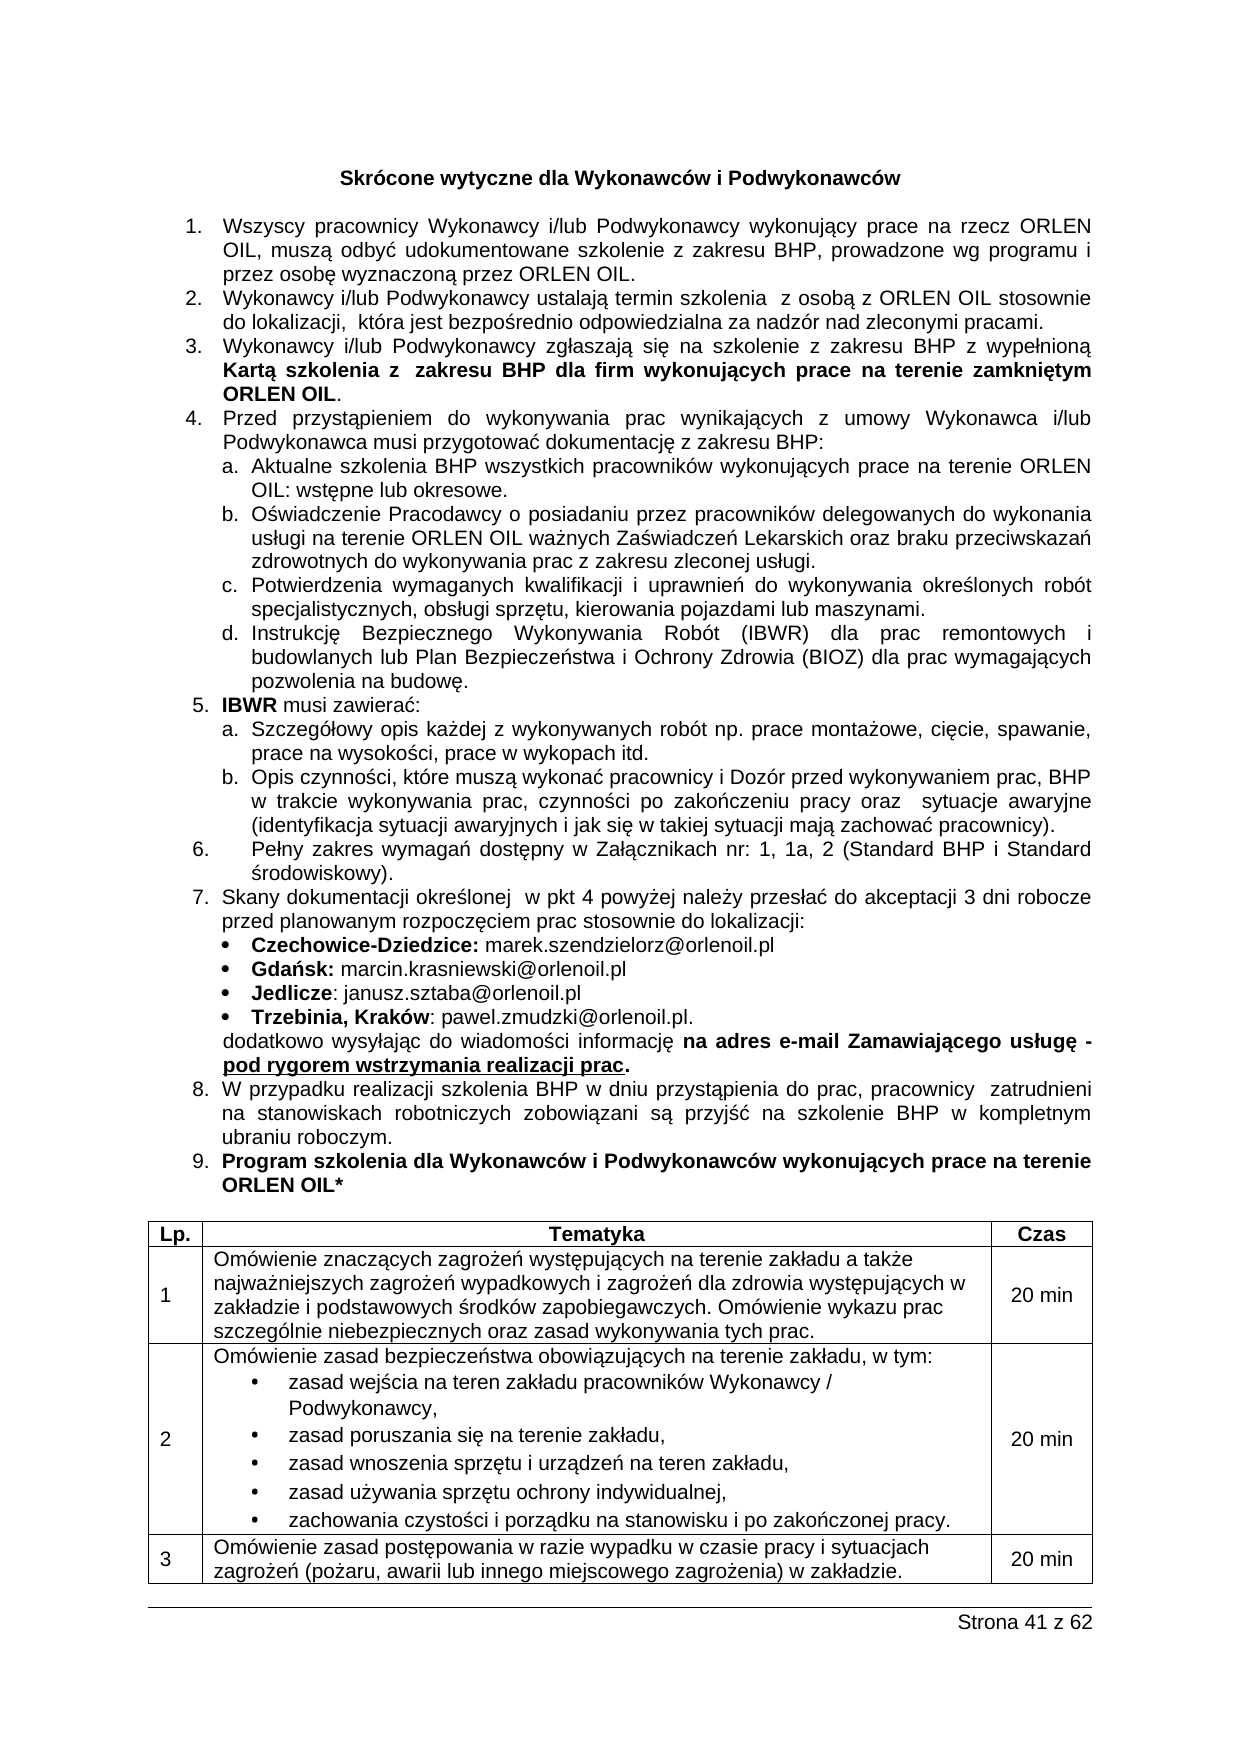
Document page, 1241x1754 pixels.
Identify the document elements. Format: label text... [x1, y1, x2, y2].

list Przed przystąpieniem do wykonywania prac wynikających z umowy Wykonawca i/lub Podwykonawca musi przygotować dokumentację z zakresu BHP: [185, 406, 1092, 453]
table_header Lp. [149, 1222, 202, 1246]
list Wszyscy pracownicy Wykonawcy i/lub Podwykonawcy wykonujący prace na rzecz ORLEN OIL, muszą odbyć udokumentowane szkolenie z zakresu BHP, prowadzone wg programu i przez osobę wyznaczoną przez ORLEN OIL. [185, 214, 1092, 286]
list Czechowice-Dziedzice: marek.szendzielorz@orlenoil.pl [222, 933, 1092, 957]
table_cell Omówienie zasad postępowania w razie wypadku w czasie pracy i sytuacjach zagrożeń (pożaru, awarii lub innego miejscowego zagrożenia) w zakładzie. [203, 1535, 991, 1583]
list Gdańsk: marcin.krasniewski@orlenoil.pl [222, 957, 1092, 981]
table_cell Omówienie znaczących zagrożeń występujących na terenie zakładu a także najważniejszych zagrożeń wypadkowych i zagrożeń dla zdrowia występujących w zakładzie i podstawowych środków zapobiegawczych. Omówienie wykazu prac szczególnie niebezpiecznych oraz zasad wykonywania tych prac. [203, 1247, 991, 1342]
list Oświadczenie Pracodawcy o posiadaniu przez pracowników delegowanych do wykonania usługi na terenie ORLEN OIL ważnych Zaświadczeń Lekarskich oraz braku przeciwskazań zdrowotnych do wykonywania prac z zakresu zleconej usługi. [222, 501, 1092, 573]
text dodatkowo wysyłając do wiadomości informację na adres e-mail Zamawiającego usługę - pod rygorem wstrzymania realizacji prac. [223, 1029, 1092, 1077]
table_header Czas [992, 1222, 1092, 1246]
list Szczegółowy opis każdej z wykonywanych robót np. prace montażowe, cięcie, spawanie, prace na wysokości, prace w wykopach itd. [222, 717, 1092, 765]
table_cell 20 min [992, 1344, 1092, 1534]
table_cell 2 [149, 1344, 202, 1534]
text Skrócone wytyczne dla Wykonawców i Podwykonawców [148, 166, 1092, 190]
list W przypadku realizacji szkolenia BHP w dniu przystąpienia do prac, pracownicy zatrudnieni na stanowiskach robotniczych zobowiązani są przyjść na szkolenie BHP w kompletnym ubraniu roboczym. [192, 1077, 1092, 1149]
table_cell 20 min [992, 1535, 1092, 1583]
list Potwierdzenia wymaganych kwalifikacji i uprawnień do wykonywania określonych robót specjalistycznych, obsługi sprzętu, kierowania pojazdami lub maszynami. [222, 573, 1092, 621]
list Program szkolenia dla Wykonawców i Podwykonawców wykonujących prace na terenie ORLEN OIL* [192, 1149, 1092, 1197]
table_cell 1 [149, 1247, 202, 1342]
list Wykonawcy i/lub Podwykonawcy zgłaszają się na szkolenie z zakresu BHP z wypełnioną Kartą szkolenia z zakresu BHP dla firm wykonujących prace na terenie zamkniętym ORLEN OIL. [185, 334, 1092, 406]
table_header Tematyka [203, 1222, 991, 1246]
list Trzebinia, Kraków: pawel.zmudzki@orlenoil.pl. [222, 1005, 1092, 1029]
list Pełny zakres wymagań dostępny w Załącznikach nr: 1, 1a, 2 (Standard BHP i Standard środowiskowy). [192, 837, 1092, 885]
list Wykonawcy i/lub Podwykonawcy ustalają termin szkolenia z osobą z ORLEN OIL stosownie do lokalizacji, która jest bezpośrednio odpowiedzialna za nadzór nad zleconymi pracami. [185, 286, 1092, 334]
table_cell 3 [149, 1535, 202, 1583]
list Jedlicze: janusz.sztaba@orlenoil.pl [222, 981, 1092, 1005]
table_cell Omówienie zasad bezpieczeństwa obowiązujących na terenie zakładu, w tym: zasad wejścia na teren zakładu pracowników Wykonawcy / Podwykonawcy, zasad poruszania się na terenie zakładu, zasad wnoszenia sprzętu i urządzeń na teren zakładu, zasad używania sprzętu ochrony indywidualnej, zachowania czystości i porządku na stanowisku i po zakończonej pracy. [203, 1344, 991, 1534]
list Skany dokumentacji określonej w pkt 4 powyżej należy przesłać do akceptacji 3 dni robocze przed planowanym rozpoczęciem prac stosownie do lokalizacji: [192, 885, 1092, 933]
list Aktualne szkolenia BHP wszystkich pracowników wykonujących prace na terenie ORLEN OIL: wstępne lub okresowe. [222, 453, 1092, 501]
list Opis czynności, które muszą wykonać pracownicy i Dozór przed wykonywaniem prac, BHP w trakcie wykonywania prac, czynności po zakończeniu pracy oraz sytuacje awaryjne (identyfikacja sytuacji awaryjnych i jak się w takiej sytuacji mają zachować pracownicy). [222, 765, 1092, 837]
list IBWR musi zawierać: [192, 693, 1092, 717]
list Instrukcję Bezpiecznego Wykonywania Robót (IBWR) dla prac remontowych i budowlanych lub Plan Bezpieczeństwa i Ochrony Zdrowia (BIOZ) dla prac wymagających pozwolenia na budowę. [222, 621, 1092, 693]
table_cell 20 min [992, 1247, 1092, 1342]
